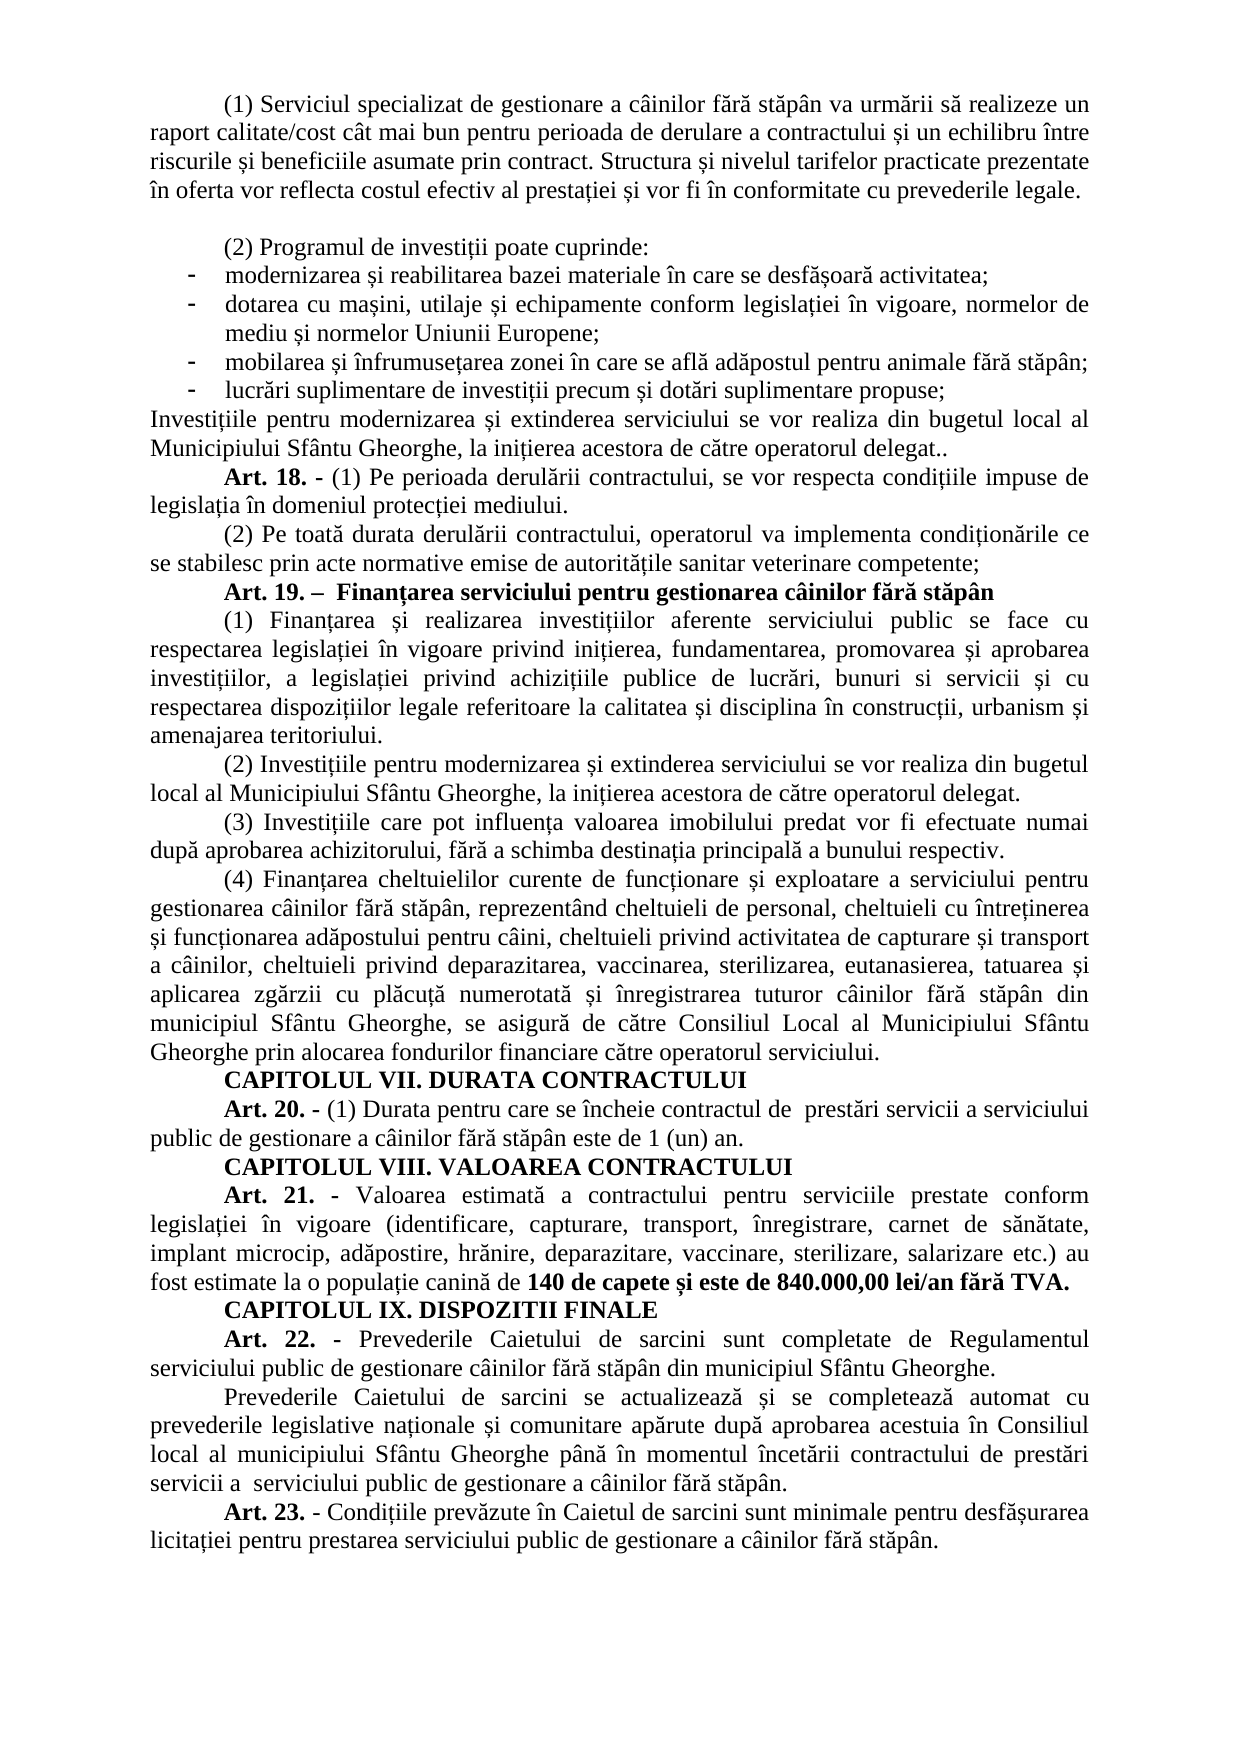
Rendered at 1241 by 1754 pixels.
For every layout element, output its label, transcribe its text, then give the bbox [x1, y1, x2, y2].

text (2) Investițiile pentru modernizarea și extinderea serviciului se vor realiza din bugetul local al Municipiului Sfântu Gheorghe, la inițierea acestora de către operatorul delegat. [150, 749, 1090, 807]
text Art. 22. - Prevederile Caietului de sarcini sunt completate de Regulamentul serviciului public de gestionare câinilor fără stăpân din municipiul Sfântu Gheorghe. [150, 1324, 1090, 1382]
list lucrări suplimentare de investiții precum și dotări suplimentare propuse; [187, 375, 1090, 404]
text Investițiile pentru modernizarea și extinderea serviciului se vor realiza din bugetul local al Municipiului Sfântu Gheorghe, la inițierea acestora de către operatorul delegat.. [150, 404, 1090, 462]
list mobilarea și înfrumusețarea zonei în care se află adăpostul pentru animale fără stăpân; [187, 347, 1090, 375]
text Art. 21. - Valoarea estimată a contractului pentru serviciile prestate conform legislației în vigoare (identificare, capturare, transport, înregistrare, carnet de sănătate, implant microcip, adăpostire, hrănire, deparazitare, vaccinare, sterilizare, salarizare etc.) au fost estimate la o populație canină de 140 de capete și este de 840.000,00 lei/an fără TVA. [150, 1180, 1090, 1295]
text (3) Investițiile care pot influența valoarea imobilului predat vor fi efectuate numai după aprobarea achizitorului, fără a schimba destinația principală a bunului respectiv. [150, 807, 1090, 864]
text (2) Pe toată durata derulării contractului, operatorul va implementa condiționările ce se stabilesc prin acte normative emise de autoritățile sanitar veterinare competente; [150, 519, 1090, 577]
text Art. 23. - Condițiile prevăzute în Caietul de sarcini sunt minimale pentru desfășurarea licitației pentru prestarea serviciului public de gestionare a câinilor fără stăpân. [150, 1497, 1090, 1554]
text Art. 20. - (1) Durata pentru care se încheie contractul de prestări servicii a serviciului public de gestionare a câinilor fără stăpân este de 1 (un) an. [150, 1094, 1090, 1152]
list dotarea cu mașini, utilaje și echipamente conform legislației în vigoare, normelor de mediu și normelor Uniunii Europene; [187, 289, 1090, 347]
text CAPITOLUL VIII. VALOAREA CONTRACTULUI [150, 1152, 1090, 1180]
text Prevederile Caietului de sarcini se actualizează și se completează automat cu prevederile legislative naționale și comunitare apărute după aprobarea acestuia în Consiliul local al municipiului Sfântu Gheorghe până în momentul încetării contractului de prestări servicii a serviciului public de gestionare a câinilor fără stăpân. [150, 1382, 1090, 1497]
text Art. 18. - (1) Pe perioada derulării contractului, se vor respecta condițiile impuse de legislația în domeniul protecției mediului. [150, 462, 1090, 519]
text (4) Finanțarea cheltuielilor curente de funcționare și exploatare a serviciului pentru gestionarea câinilor fără stăpân, reprezentând cheltuieli de personal, cheltuieli cu întreținerea și funcționarea adăpostului pentru câini, cheltuieli privind activitatea de capturare și transport a câinilor, cheltuieli privind deparazitarea, vaccinarea, sterilizarea, eutanasierea, tatuarea și aplicarea zgărzii cu plăcuță numerotată și înregistrarea tuturor câinilor fără stăpân din municipiul Sfântu Gheorghe, se asigură de către Consiliul Local al Municipiului Sfântu Gheorghe prin alocarea fondurilor financiare către operatorul serviciului. [150, 864, 1090, 1065]
text (2) Programul de investiții poate cuprinde: [150, 232, 1090, 260]
text Art. 19. – Finanțarea serviciului pentru gestionarea câinilor fără stăpân [150, 577, 1090, 605]
text (1) Serviciul specializat de gestionare a câinilor fără stăpân va urmării să realizeze un raport calitate/cost cât mai bun pentru perioada de derulare a contractului și un echilibru între riscurile și beneficiile asumate prin contract. Structura și nivelul tarifelor practicate prezentate în oferta vor reflecta costul efectiv al prestației și vor fi în conformitate cu prevederile legale. [150, 89, 1090, 204]
text (1) Finanțarea și realizarea investițiilor aferente serviciului public se face cu respectarea legislației în vigoare privind inițierea, fundamentarea, promovarea și aprobarea investițiilor, a legislației privind achizițiile publice de lucrări, bunuri si servicii și cu respectarea dispozițiilor legale referitoare la calitatea și disciplina în construcții, urbanism și amenajarea teritoriului. [150, 605, 1090, 749]
text CAPITOLUL IX. DISPOZITII FINALE [187, 1295, 1090, 1324]
text CAPITOLUL VII. DURATA CONTRACTULUI [150, 1065, 1090, 1094]
list modernizarea și reabilitarea bazei materiale în care se desfășoară activitatea; [187, 260, 1090, 289]
